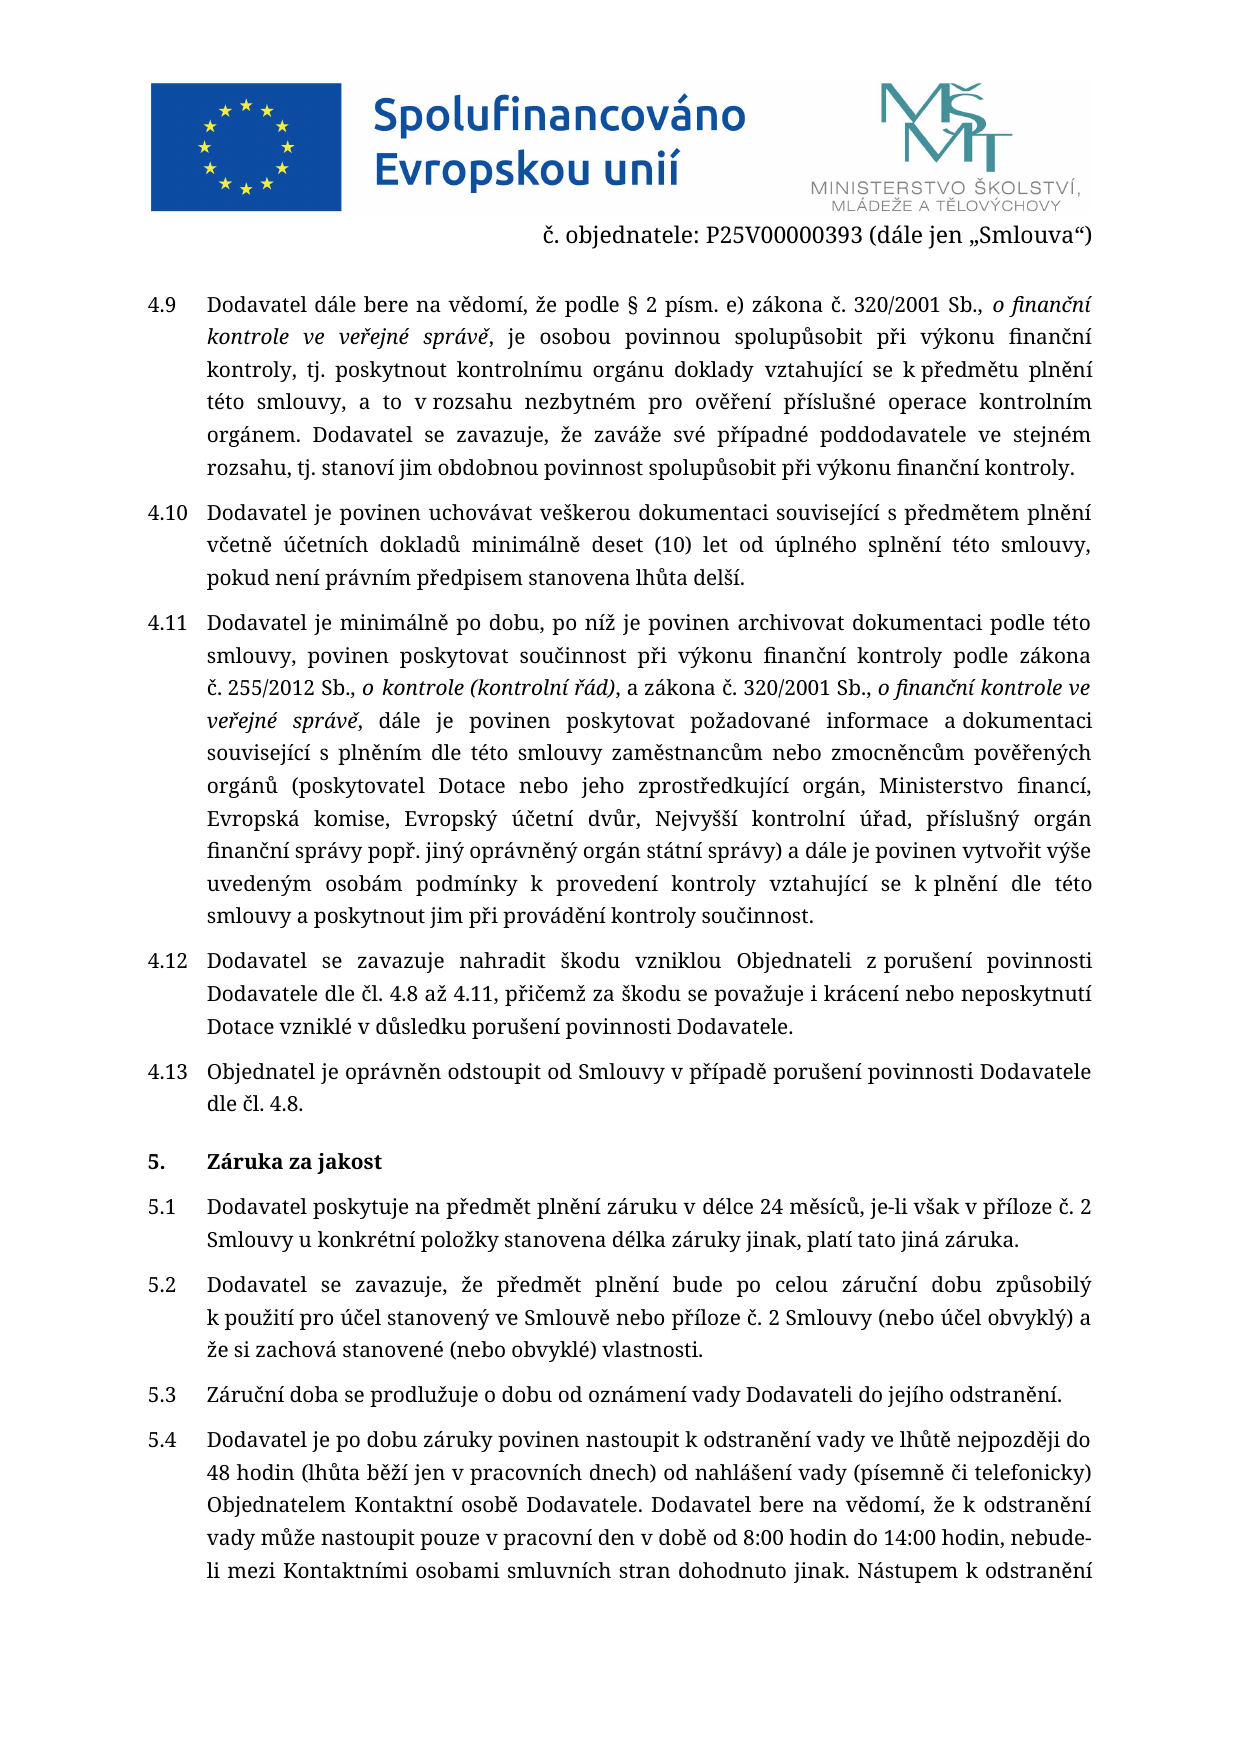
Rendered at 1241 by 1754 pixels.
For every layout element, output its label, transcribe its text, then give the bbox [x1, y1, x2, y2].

picture [147, 80, 1093, 215]
list Dodavatel je minimálně po dobu, po níž je povinen archivovat dokumentaci podle této smlouvy, povinen poskytovat součinnost při výkonu finanční kontroly podle zákona č. 255/2012 Sb., o kontrole (kontrolní řád), a zákona č. 320/2001 Sb., o finanční kontrole ve veřejné správě, dále je povinen poskytovat požadované informace a dokumentaci související s plněním dle této smlouvy zaměstnancům nebo zmocněncům pověřených orgánů (poskytovatel Dotace nebo jeho zprostředkující orgán, Ministerstvo financí, Evropská komise, Evropský účetní dvůr, Nejvyšší kontrolní úřad, příslušný orgán finanční správy popř. jiný oprávněný orgán státní správy) a dále je povinen vytvořit výše uvedeným osobám podmínky k provedení kontroly vztahující se k plnění dle této smlouvy a poskytnout jim při provádění kontroly součinnost. [148, 608, 1093, 930]
list Objednatel je oprávněn odstoupit od Smlouvy v případě porušení povinnosti Dodavatele dle čl. 4.8. [148, 1057, 1093, 1118]
list Záruka za jakost [148, 1147, 1093, 1176]
list Záruční doba se prodlužuje o dobu od oznámení vady Dodavateli do jejího odstranění. [148, 1380, 1093, 1409]
list Dodavatel je povinen uchovávat veškerou dokumentaci související s předmětem plnění včetně účetních dokladů minimálně deset (10) let od úplného splnění této smlouvy, pokud není právním předpisem stanovena lhůta delší. [148, 498, 1093, 591]
list Dodavatel poskytuje na předmět plnění záruku v délce 24 měsíců, je-li však v příloze č. 2 Smlouvy u konkrétní položky stanovena délka záruky jinak, platí tato jiná záruka. [148, 1192, 1093, 1253]
list Dodavatel se zavazuje, že předmět plnění bude po celou záruční dobu způsobilý k použití pro účel stanovený ve Smlouvě nebo příloze č. 2 Smlouvy (nebo účel obvyklý) a že si zachová stanovené (nebo obvyklé) vlastnosti. [148, 1270, 1093, 1364]
list Dodavatel dále bere na vědomí, že podle § 2 písm. e) zákona č. 320/2001 Sb., o finanční kontrole ve veřejné správě, je osobou povinnou spolupůsobit při výkonu finanční kontroly, tj. poskytnout kontrolnímu orgánu doklady vztahující se k předmětu plnění této smlouvy, a to v rozsahu nezbytném pro ověření příslušné operace kontrolním orgánem. Dodavatel se zavazuje, že zaváže své případné poddodavatele ve stejném rozsahu, tj. stanoví jim obdobnou povinnost spolupůsobit při výkonu finanční kontroly. [148, 290, 1093, 481]
list Dodavatel se zavazuje nahradit škodu vzniklou Objednateli z porušení povinnosti Dodavatele dle čl. 4.8 až 4.11, přičemž za škodu se považuje i krácení nebo neposkytnutí Dotace vzniklé v důsledku porušení povinnosti Dodavatele. [148, 947, 1093, 1040]
